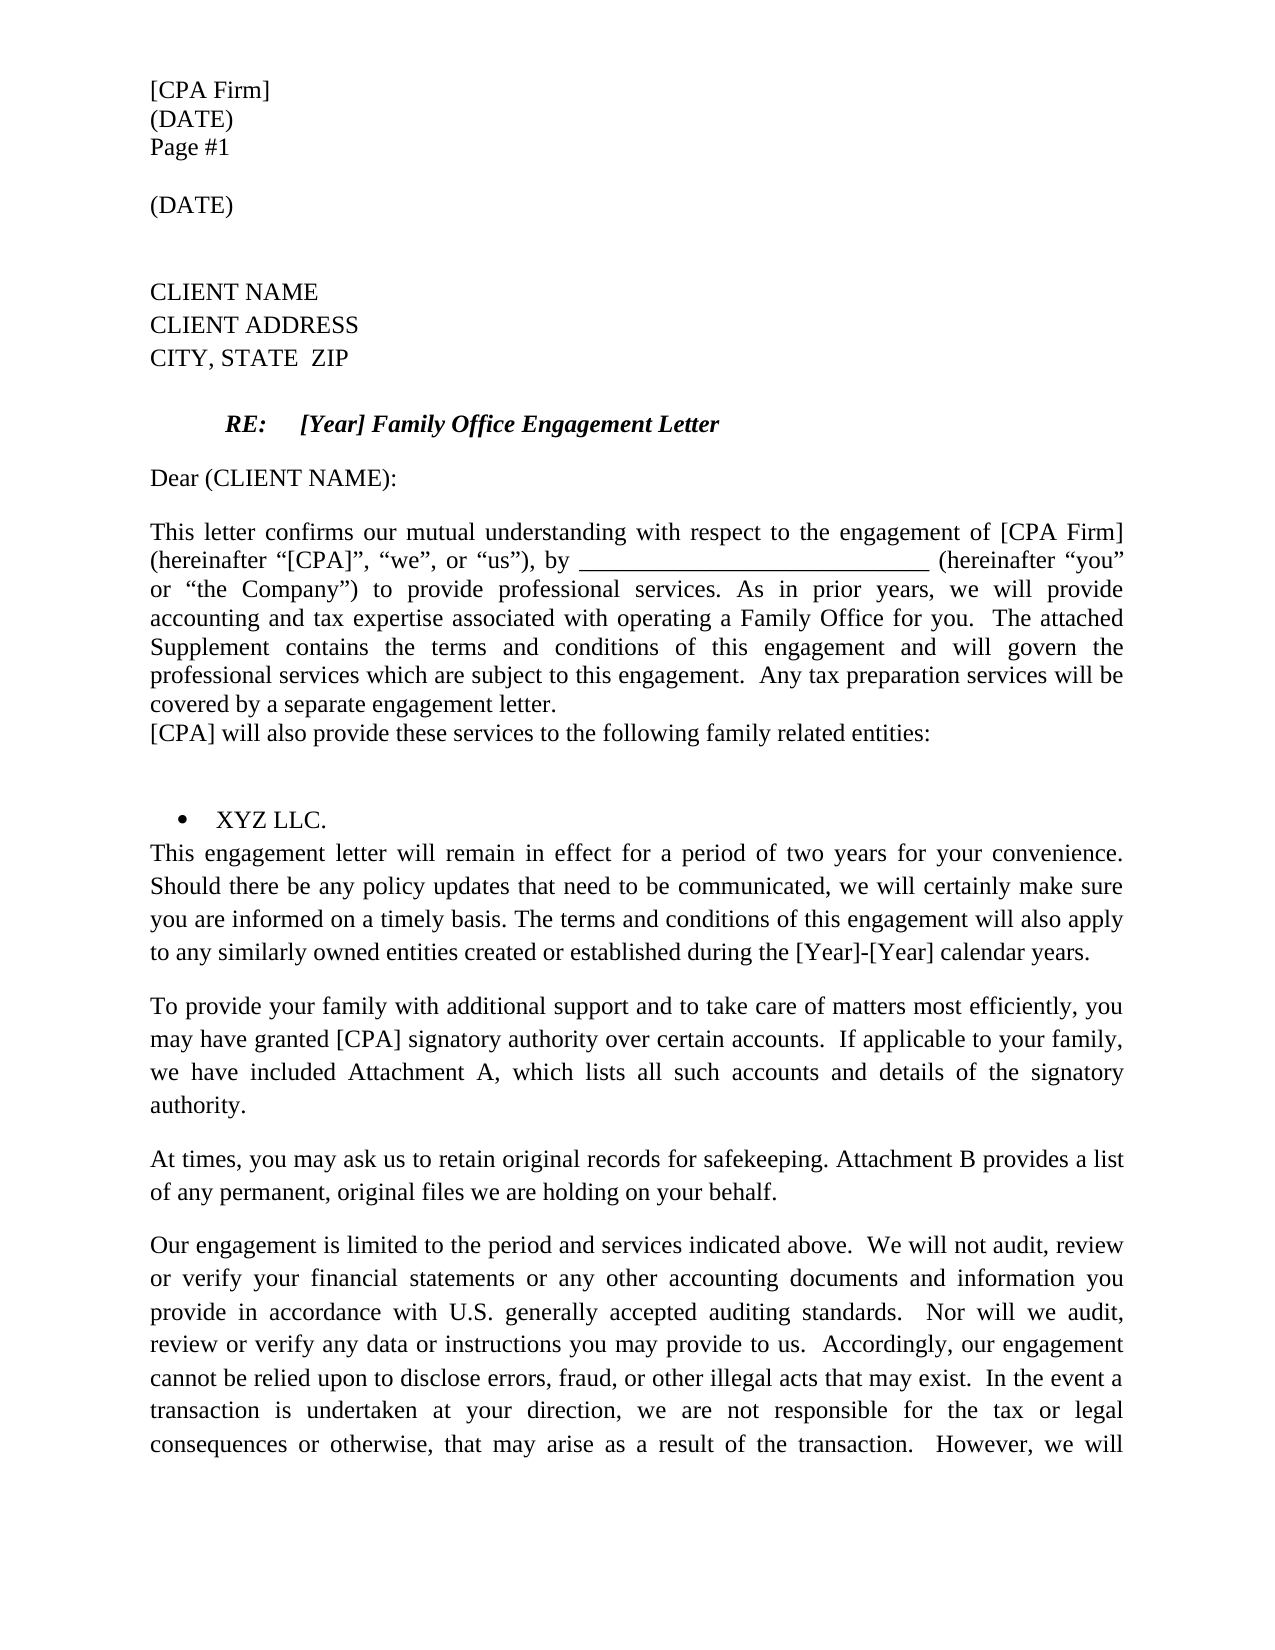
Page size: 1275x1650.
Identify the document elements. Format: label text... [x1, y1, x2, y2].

text At times, you may ask us to retain original records for safekeeping. Attachment B provides a list of any permanent, original files we are holding on your behalf. [150, 1144, 1125, 1205]
text This engagement letter will remain in effect for a period of two years for your convenience. Should there be any policy updates that need to be communicated, we will certainly make sure you are informed on a timely basis. The terms and conditions of this engagement will also apply to any similarly owned entities created or established during the [Year]-[Year] calendar years. [150, 838, 1125, 966]
text [CPA] will also provide these services to the following family related entities: [150, 718, 1125, 747]
text CITY, STATE ZIP [150, 343, 1125, 372]
text Dear (CLIENT NAME): [150, 463, 1125, 492]
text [150, 1231, 1125, 1457]
text This letter confirms our mutual understanding with respect to the engagement of [CPA Firm] (hereinafter “[CPA]”, “we”, or “us”), by ____________________________ (hereinafter “you” or “the Company”) to provide professional services. As in prior years, we will provide accounting and tax expertise associated with operating a Family Office for you. The attached Supplement contains the terms and conditions of this engagement and will govern the professional services which are subject to this engagement. Any tax preparation services will be covered by a separate engagement letter. [150, 517, 1125, 718]
text To provide your family with additional support and to take care of matters most efficiently, you may have granted [CPA] signatory authority over certain accounts. If applicable to your family, we have included Attachment A, which lists all such accounts and details of the signatory authority. [150, 991, 1125, 1118]
text RE: [Year] Family Office Engagement Letter [150, 409, 1125, 438]
list XYZ LLC. [178, 805, 1155, 833]
text CLIENT ADDRESS [150, 310, 1125, 339]
text CLIENT NAME [150, 277, 1125, 306]
text (DATE) [150, 190, 1125, 219]
